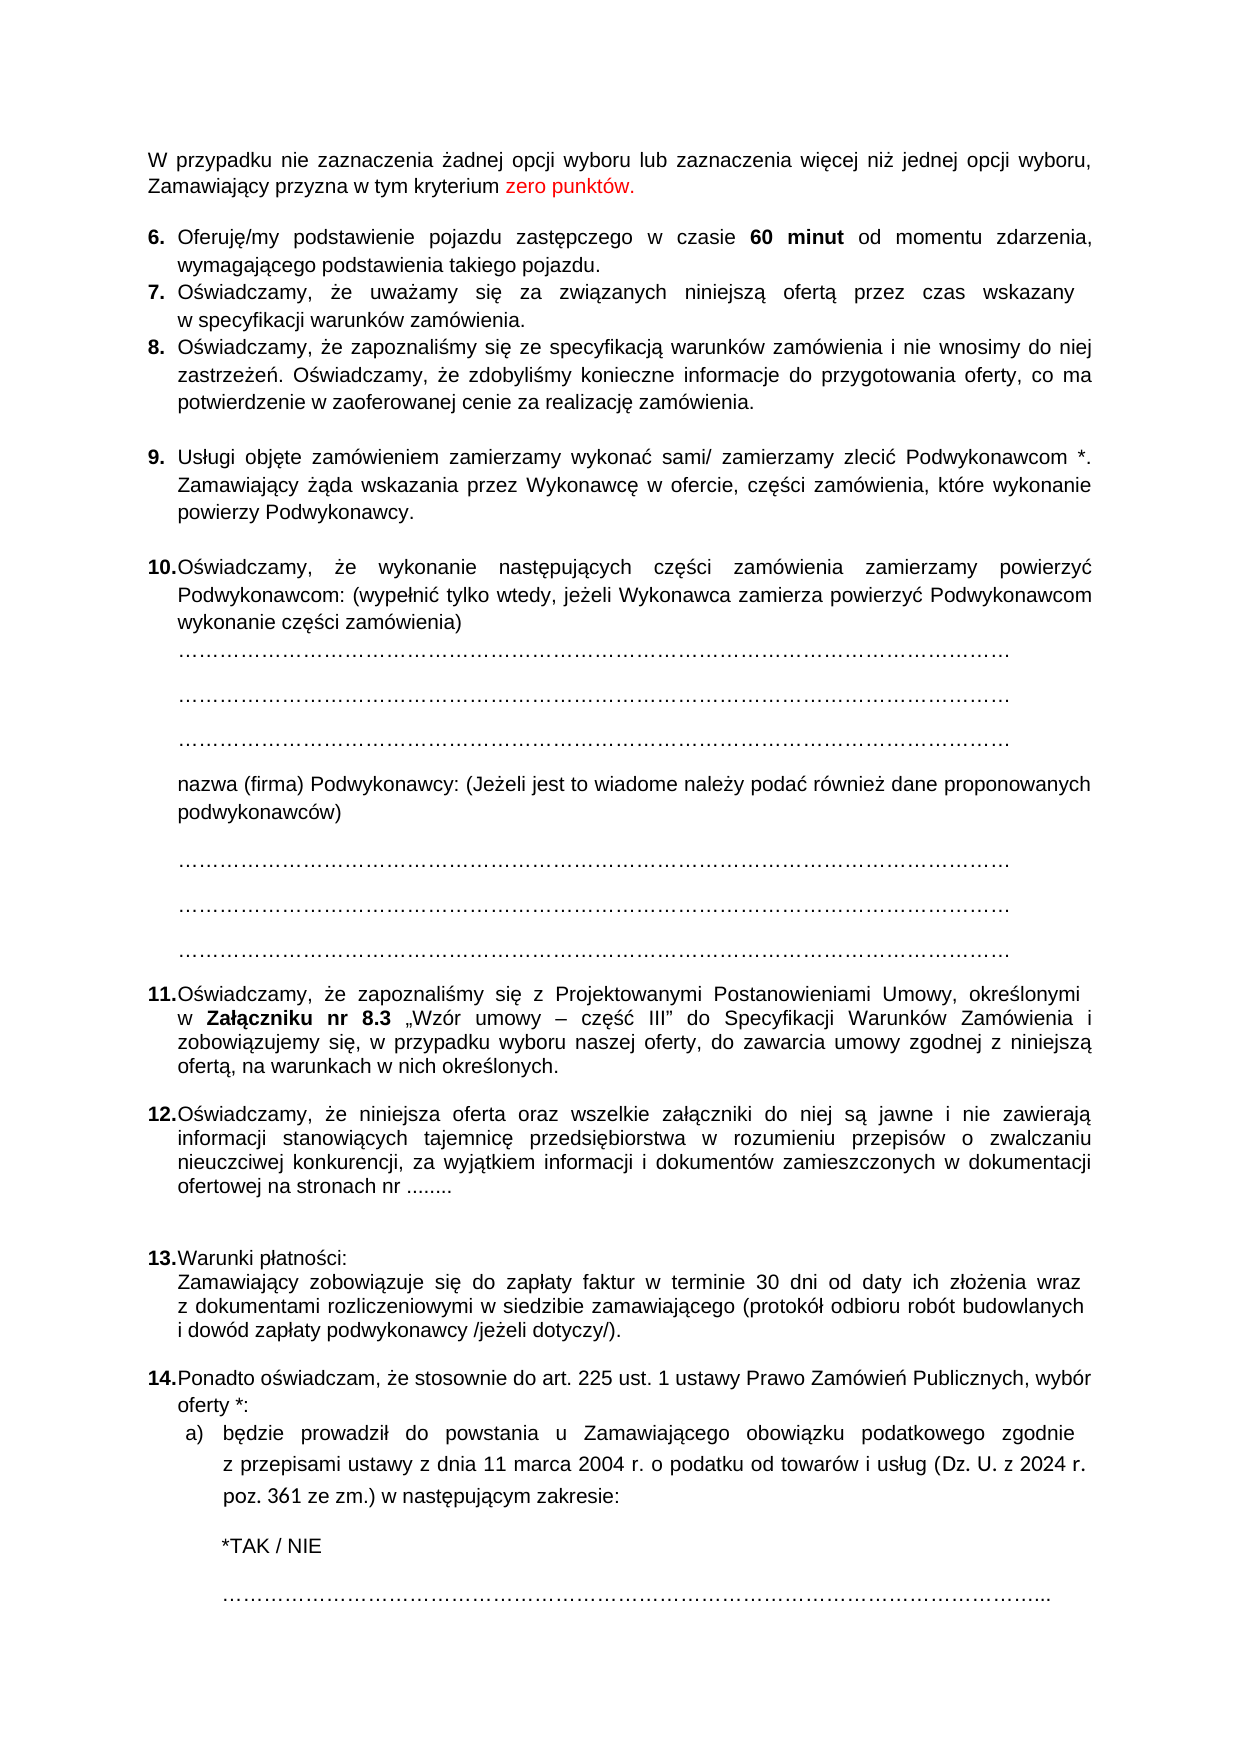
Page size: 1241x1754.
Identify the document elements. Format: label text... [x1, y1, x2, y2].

text ………………………………………………………………………………………………………… [148, 937, 1093, 961]
list Warunki płatności: [148, 1246, 1093, 1270]
list Oświadczamy, że zapoznaliśmy się z Projektowanymi Postanowieniami Umowy, określonymi w Załączniku nr 8.3 „Wzór umowy – część III” do Specyfikacji Warunków Zamówienia i zobowiązujemy się, w przypadku wyboru naszej oferty, do zawarcia umowy zgodnej z niniejszą ofertą, na warunkach w nich określonych. [148, 982, 1093, 1078]
text ………………………………………………………………………………………………………… [148, 727, 1093, 751]
text ………………………………………………………………………………………………………... [148, 1582, 1093, 1606]
list Oświadczamy, że niniejsza oferta oraz wszelkie załączniki do niej są jawne i nie zawierają informacji stanowiących tajemnicę przedsiębiorstwa w rozumieniu przepisów o zwalczaniu nieuczciwej konkurencji, za wyjątkiem informacji i dokumentów zamieszczonych w dokumentacji ofertowej na stronach nr ........ [148, 1102, 1093, 1198]
text ………………………………………………………………………………………………………… [148, 638, 1093, 662]
text nazwa (firma) Podwykonawcy: (Jeżeli jest to wiadome należy podać również dane proponowanych podwykonawców) [177, 772, 1093, 823]
text W przypadku nie zaznaczenia żadnej opcji wyboru lub zaznaczenia więcej niż jednej opcji wyboru, Zamawiający przyzna w tym kryterium zero punktów. [148, 148, 1093, 197]
text ………………………………………………………………………………………………………… [148, 848, 1093, 872]
text *TAK / NIE [148, 1534, 1093, 1558]
text ………………………………………………………………………………………………………… [148, 682, 1093, 706]
text Zamawiający zobowiązuje się do zapłaty faktur w terminie 30 dni od daty ich złożenia wraz z dokumentami rozliczeniowymi w siedzibie zamawiającego (protokół odbioru robót budowlanych i dowód zapłaty podwykonawcy /jeżeli dotyczy/). [177, 1270, 1093, 1342]
list Oświadczamy, że zapoznaliśmy się ze specyfikacją warunków zamówienia i nie wnosimy do niej zastrzeżeń. Oświadczamy, że zdobyliśmy konieczne informacje do przygotowania oferty, co ma potwierdzenie w zaoferowanej cenie za realizację zamówienia. [148, 335, 1093, 414]
list Oświadczamy, że uważamy się za związanych niniejszą ofertą przez czas wskazany w specyfikacji warunków zamówienia. [148, 280, 1093, 332]
list Ponadto oświadczam, że stosownie do art. 225 ust. 1 ustawy Prawo Zamówień Publicznych, wybór oferty *: [148, 1366, 1093, 1417]
list Usługi objęte zamówieniem zamierzamy wykonać sami/ zamierzamy zlecić Podwykonawcom *. Zamawiający żąda wskazania przez Wykonawcę w ofercie, części zamówienia, które wykonanie powierzy Podwykonawcy. [148, 445, 1093, 524]
list Oświadczamy, że wykonanie następujących części zamówienia zamierzamy powierzyć Podwykonawcom: (wypełnić tylko wtedy, jeżeli Wykonawca zamierza powierzyć Podwykonawcom wykonanie części zamówienia) [148, 555, 1093, 634]
list Oferuję/my podstawienie pojazdu zastępczego w czasie 60 minut od momentu zdarzenia, wymagającego podstawienia takiego pojazdu. [148, 225, 1093, 277]
text ………………………………………………………………………………………………………… [148, 893, 1093, 917]
list będzie prowadził do powstania u Zamawiającego obowiązku podatkowego zgodnie z przepisami ustawy z dnia 11 marca 2004 r. o podatku od towarów i usług (Dz. U. z 2024 r. poz. 361 ze zm.) w następującym zakresie: [185, 1421, 1093, 1509]
